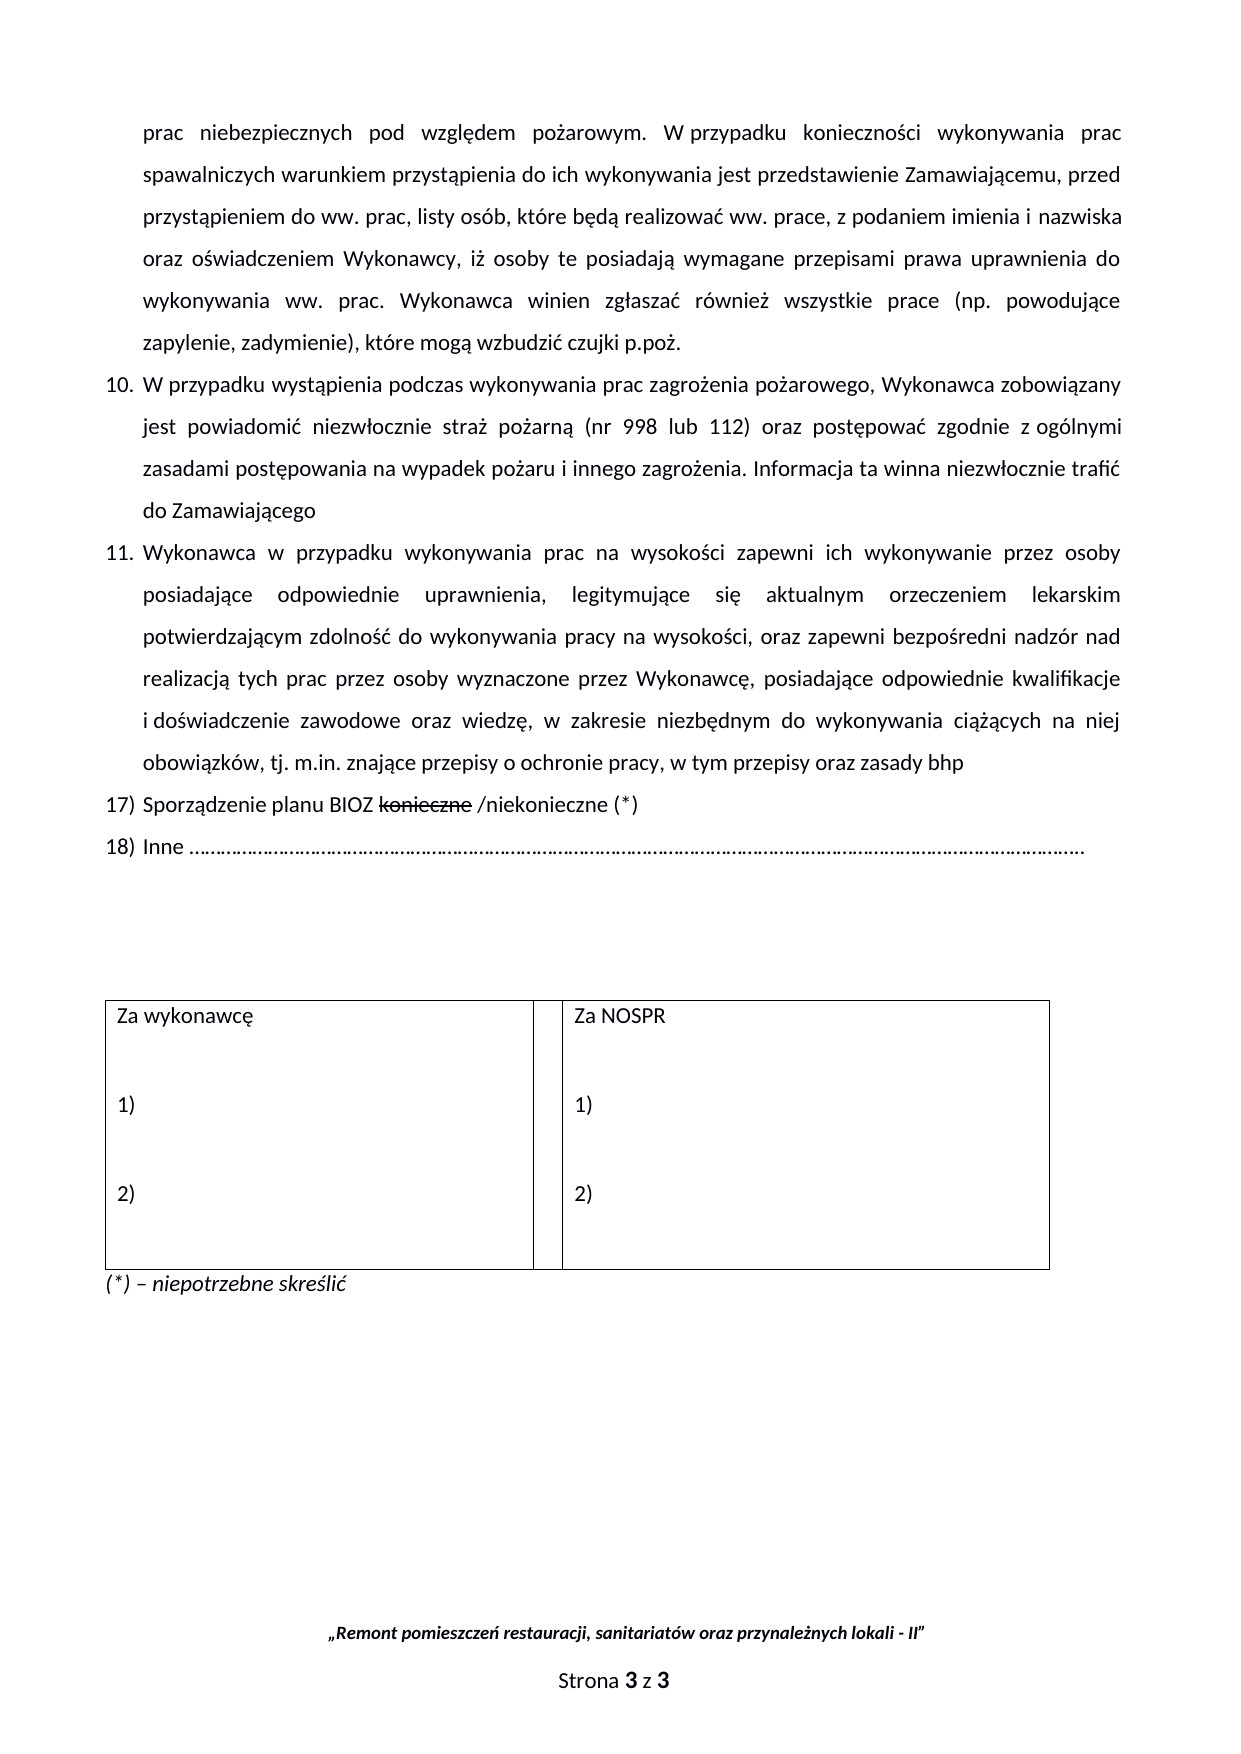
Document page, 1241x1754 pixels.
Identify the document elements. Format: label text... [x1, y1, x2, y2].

text (*) – niepotrzebne skreślić [105, 1269, 1122, 1298]
list Sporządzenie planu BIOZ konieczne /niekonieczne (*) [105, 790, 1122, 818]
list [105, 118, 1122, 356]
list Wykonawca w przypadku wykonywania prac na wysokości zapewni ich wykonywanie przez osoby posiadające odpowiednie uprawnienia, legitymujące się aktualnym orzeczeniem lekarskim potwierdzającym zdolność do wykonywania pracy na wysokości, oraz zapewni bezpośredni nadzór nad realizacją tych prac przez osoby wyznaczone przez Wykonawcę, posiadające odpowiednie kwalifikacje i doświadczenie zawodowe oraz wiedzę, w zakresie niezbędnym do wykonywania ciążących na niej obowiązków, tj. m.in. znające przepisy o ochronie pracy, w tym przepisy oraz zasady bhp [105, 538, 1122, 776]
table_header Za wykonawcę 1) 2) [106, 1001, 533, 1268]
list Inne …………………………………………………………………………………………………………………………………………………….. [105, 832, 1122, 860]
table_header [534, 1001, 562, 1268]
list W przypadku wystąpienia podczas wykonywania prac zagrożenia pożarowego, Wykonawca zobowiązany jest powiadomić niezwłocznie straż pożarną (nr 998 lub 112) oraz postępować zgodnie z ogólnymi zasadami postępowania na wypadek pożaru i innego zagrożenia. Informacja ta winna niezwłocznie trafić do Zamawiającego [105, 370, 1122, 524]
table_header Za NOSPR 1) 2) [563, 1001, 1049, 1268]
